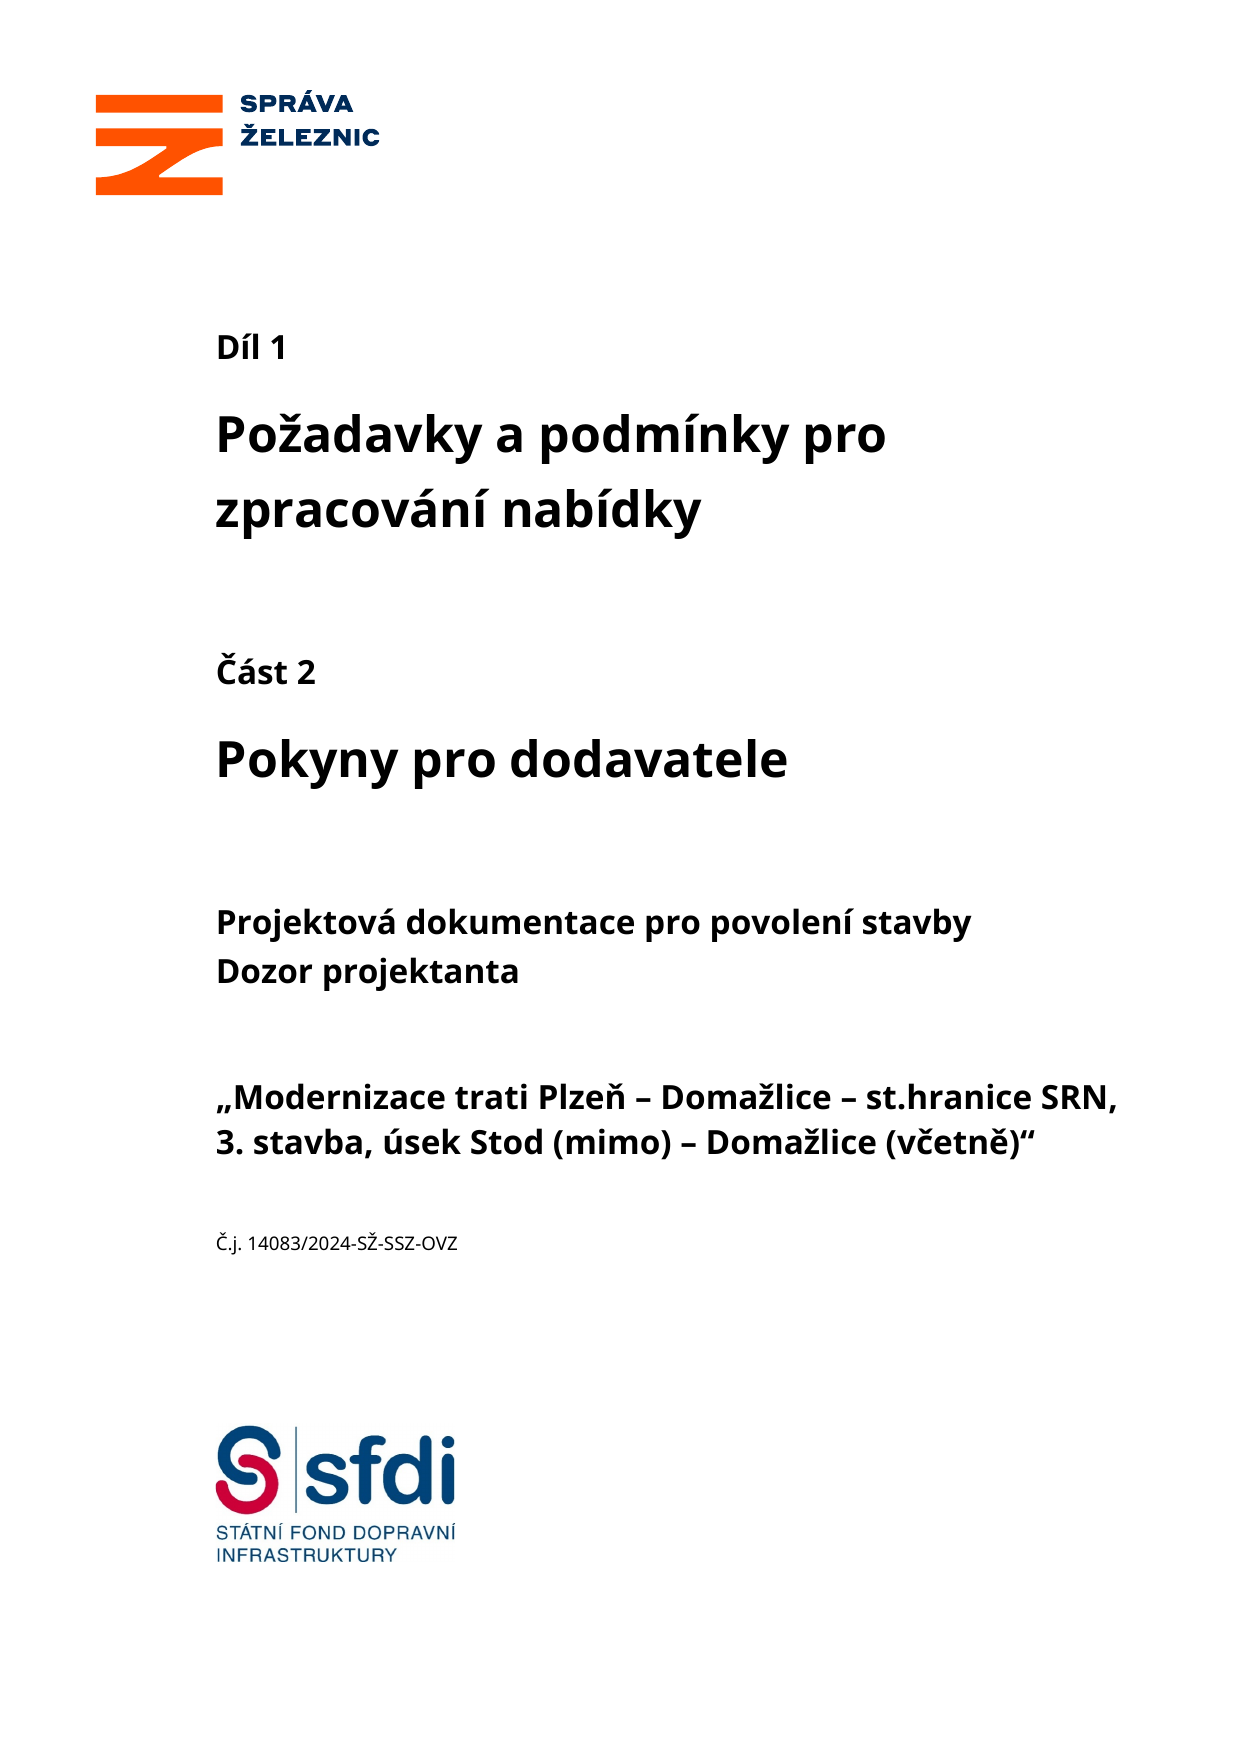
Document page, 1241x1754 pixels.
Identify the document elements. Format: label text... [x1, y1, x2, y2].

text Požadavky a podmínky pro zpracování nabídky [216, 399, 1122, 542]
text Dozor projektanta [216, 948, 1122, 994]
text Projektová dokumentace pro povolení stavby [216, 898, 1122, 944]
text Díl 1 [216, 324, 1122, 369]
picture [215, 1423, 456, 1562]
text „Modernizace trati Plzeň – Domažlice – st.hranice SRN, 3. stavba, úsek Stod (mimo) – Domažlice (včetně)“ [216, 1074, 1122, 1164]
list Č.j. 14083/2024-SŽ-SSZ-OVZ [216, 1230, 1122, 1256]
text Pokyny pro dodavatele [216, 724, 1122, 792]
text Část 2 [216, 649, 1122, 694]
